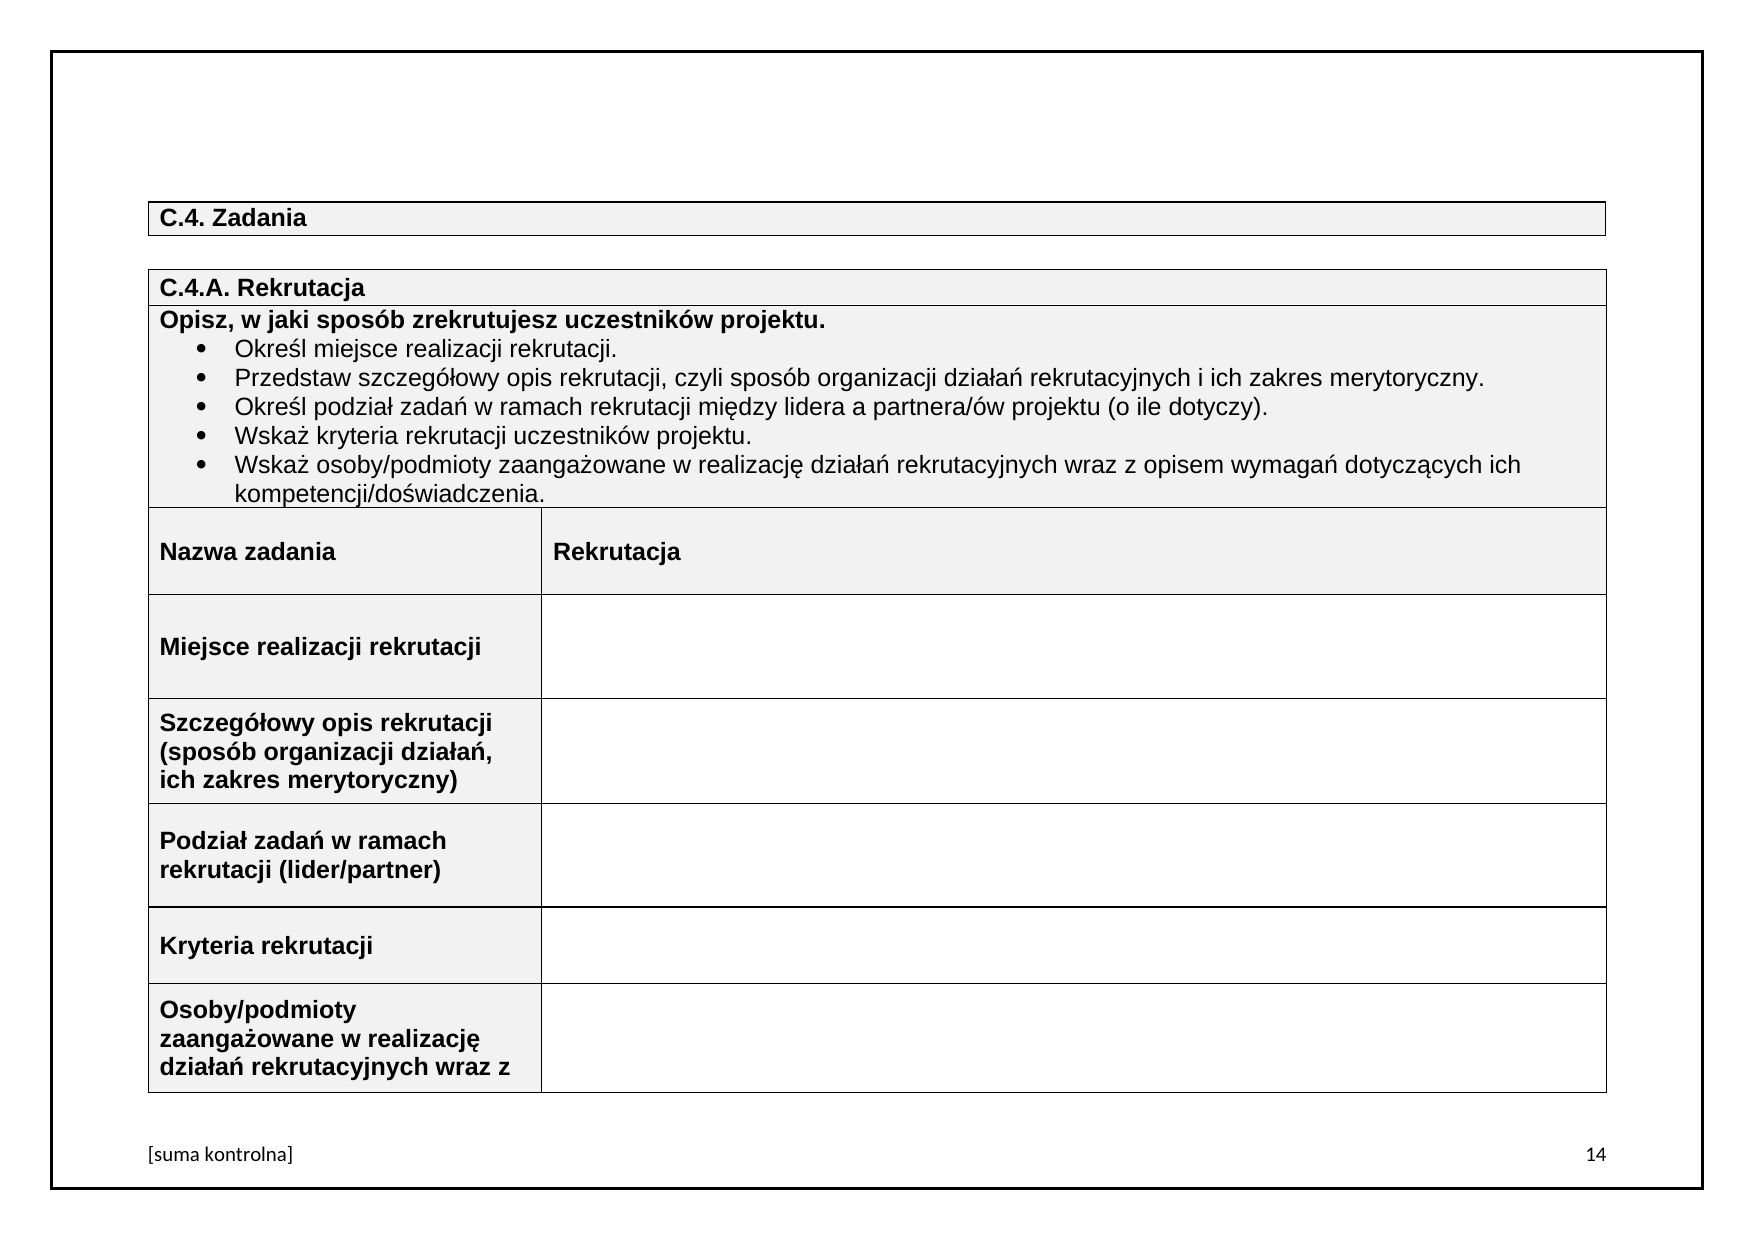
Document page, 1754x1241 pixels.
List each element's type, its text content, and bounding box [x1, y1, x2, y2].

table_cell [149, 984, 541, 1092]
table_cell [542, 804, 1606, 906]
table_cell Podział zadań w ramach rekrutacji (lider/partner) [149, 804, 541, 906]
table_cell [542, 908, 1606, 983]
table_cell [542, 699, 1606, 802]
table_cell Kryteria rekrutacji [149, 908, 541, 983]
table_header C.4.A. Rekrutacja [149, 270, 1606, 304]
table_cell Opisz, w jaki sposób zrekrutujesz uczestników projektu. Określ miejsce realizacji rekrutacji. Przedstaw szczegółowy opis rekrutacji, czyli sposób organizacji działań rekrutacyjnych i ich zakres merytoryczny. Określ podział zadań w ramach rekrutacji między lidera a partnera/ów projektu (o ile dotyczy). Wskaż kryteria rekrutacji uczestników projektu. Wskaż osoby/podmioty zaangażowane w realizację działań rekrutacyjnych wraz z opisem wymagań dotyczących ich kompetencji/doświadczenia. [149, 306, 1606, 507]
table_cell Nazwa zadania [149, 508, 541, 594]
table_cell Szczegółowy opis rekrutacji (sposób organizacji działań, ich zakres merytoryczny) [149, 699, 541, 802]
table_cell [542, 984, 1606, 1092]
table_cell Miejsce realizacji rekrutacji [149, 595, 541, 698]
table_cell Rekrutacja [542, 508, 1606, 594]
table_header C.4. Zadania [149, 203, 1605, 235]
table_cell [542, 595, 1606, 698]
